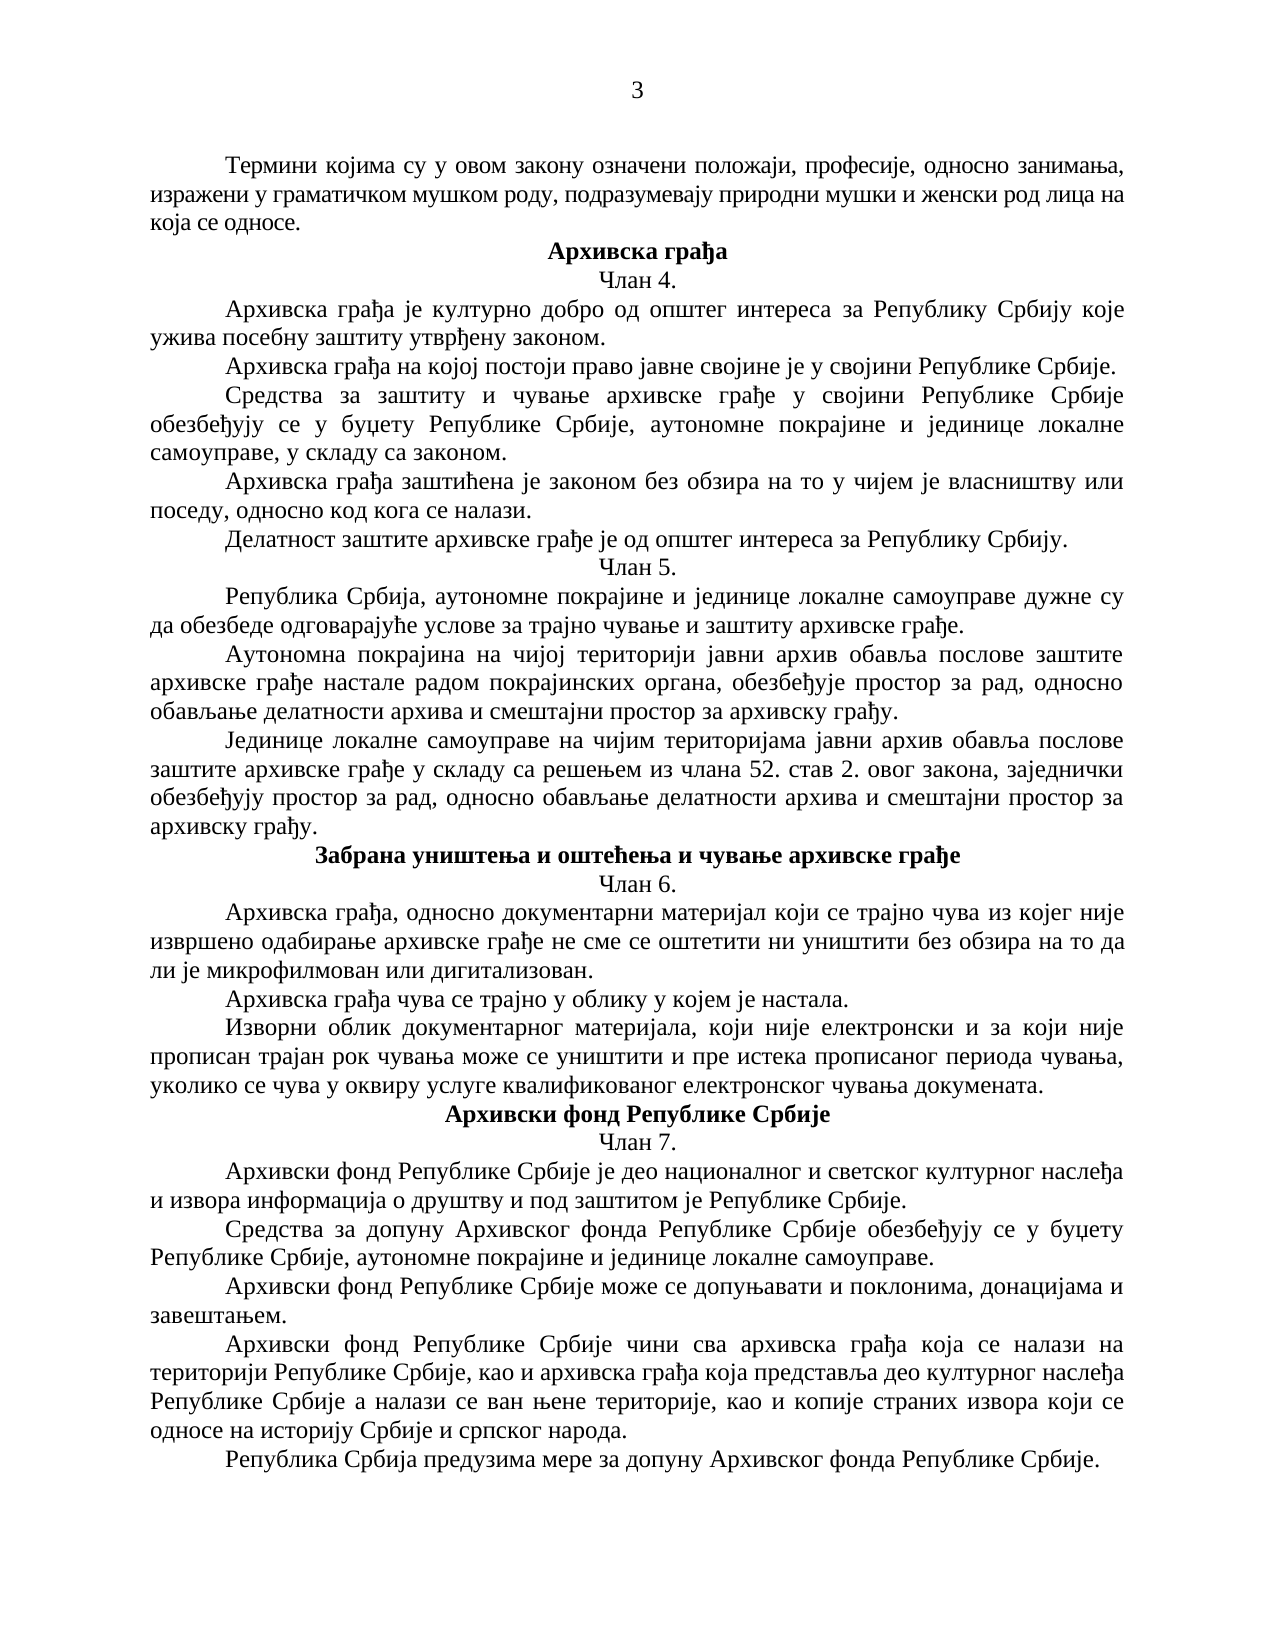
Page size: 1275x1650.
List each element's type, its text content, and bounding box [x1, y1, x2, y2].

text Архивска грађа [150, 236, 1125, 265]
text Архивска грађа је културно добро од општег интереса за Републику Србију које ужива посебну заштиту утврђену законом. [150, 294, 1125, 351]
text Изворни облик документарног материјала, који није електронски и за који није прописан трајан рок чувања може се уништити и пре истека прописаног периода чувања, уколико се чува у оквиру услуге квалификованог електронског чувања докумената. [150, 1012, 1125, 1099]
text Јединице локалне самоуправе на чијим територијама јавни архив обавља послове заштите архивске грађе у складу са решењем из члана 52. став 2. овог закона, заједнички обезбеђују простор за рад, односно обављање делатности архива и смештајни простор за архивску грађу. [150, 725, 1125, 840]
text Република Србија, аутономне покрајине и јединице локалне самоуправе дужне су да обезбеде одговарајуће услове за трајно чување и заштиту архивске грађе. [150, 581, 1125, 639]
text Члан 6. [150, 869, 1125, 897]
text Члан 5. [150, 552, 1125, 581]
text Република Србија предузима мере за допуну Архивског фонда Републике Србије. [150, 1444, 1125, 1472]
text Архивски фонд Републике Србије може се допуњавати и поклонима, донацијама и завештањем. [150, 1271, 1125, 1329]
text Забрана уништења и оштећења и чување архивске грађе [150, 840, 1125, 869]
text Архивски фонд Републике Србије је део националног и светског културног наслеђа и извора информација о друштву и под заштитом је Републике Србије. [150, 1156, 1125, 1214]
text Архивска грађа, односно документарни материјал који се трајно чува из којег није извршено одабирање архивске грађе не сме се оштетити ни уништити без обзира на то да ли је микрофилмован или дигитализован. [150, 897, 1125, 984]
text Архивска грађа чува се трајно у облику у којем је настала. [150, 984, 1125, 1012]
text Термини којима су у овом закону означени положаји, професије, односно занимања, изражени у граматичком мушком роду, подразумевају природни мушки и женски род лица на која се односе. [150, 150, 1125, 236]
text Aрхивски фонд Републике Србије чини сва архивска грађа која се налази на територији Републике Србије, као и архивска грађа која представља део културног наслеђа Републике Србије а налази се ван њене територије, као и копије страних извора који се односе на историју Србије и српског народа. [150, 1329, 1125, 1444]
text Архивска грађа заштићена је законом без обзира на то у чијем је власништву или поседу, односно код кога се налази. [150, 466, 1125, 524]
text Средства за заштиту и чување архивске грађе у својини Републике Србије обезбеђују се у буџету Републике Србије, аутономне покрајине и јединице локалне самоуправе, у складу сa законом. [150, 380, 1125, 466]
text Архивски фонд Републике Србије [150, 1099, 1125, 1127]
text Члан 7. [150, 1127, 1125, 1156]
text Архивска грађа на којој постоји право јавне својине је у својини Републике Србије. [150, 351, 1125, 380]
text Делатност заштите архивске грађе је од општег интереса за Републику Србију. [150, 524, 1125, 552]
text Средства за допуну Архивског фонда Републике Србије обезбеђују се у буџету Републике Србије, аутономне покрајине и јединице локалне самоуправе. [150, 1214, 1125, 1271]
text Члан 4. [150, 265, 1125, 294]
text Аутономна покрајина на чијој територији јавни архив обавља послове заштите архивске грађе настале радом покрајинских органа, обезбеђује простор за рад, односно обављање делатности архива и смештајни простор за архивску грађу. [150, 639, 1125, 725]
